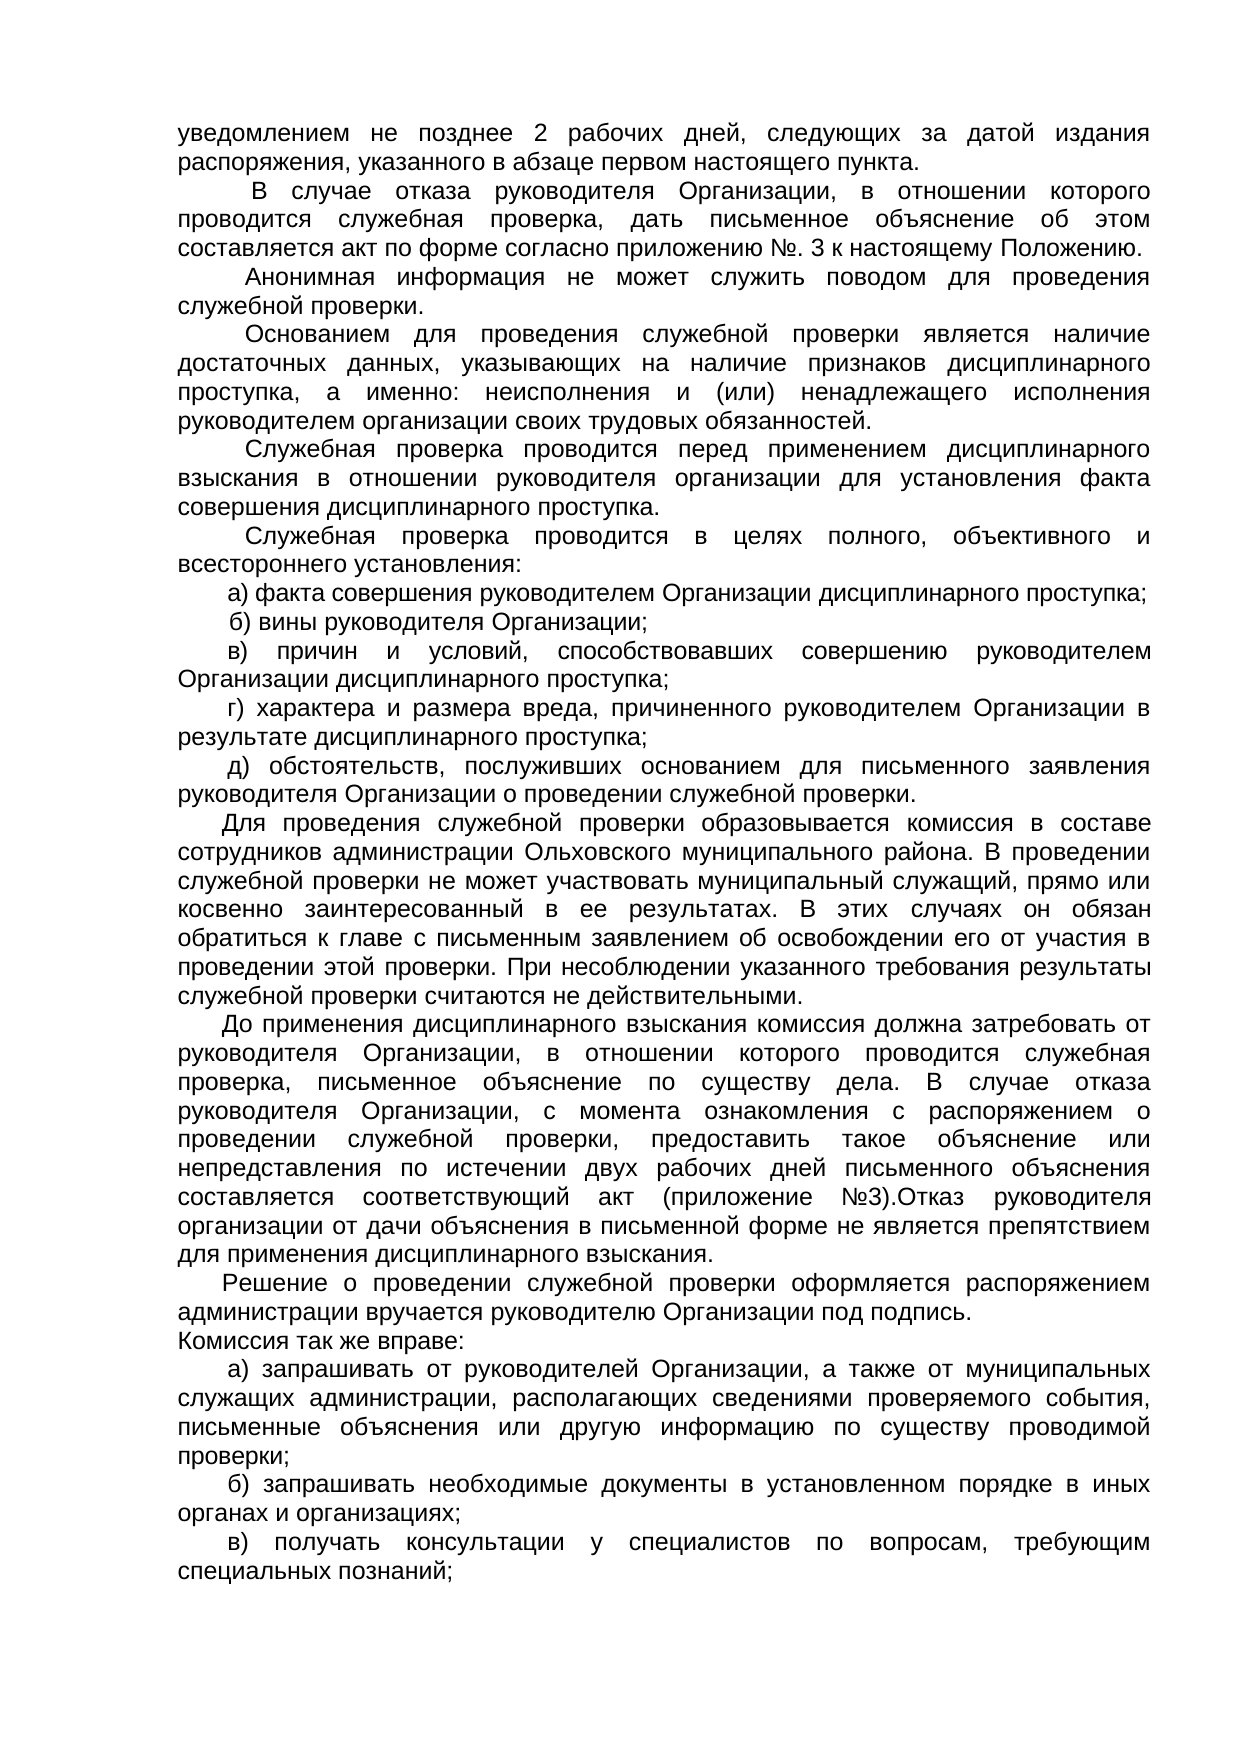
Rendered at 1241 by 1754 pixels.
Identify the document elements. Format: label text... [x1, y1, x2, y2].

list Служебная проверка проводится в целях полного, объективного и всестороннего установления: [177, 521, 1152, 578]
text д) обстоятельств, послуживших основанием для письменного заявления руководителя Организации о проведении служебной проверки. [177, 751, 1152, 808]
text в) получать консультации у специалистов по вопросам, требующим специальных познаний; [177, 1527, 1152, 1584]
text Решение о проведении служебной проверки оформляется распоряжением администрации вручается руководителю Организации под подпись. [177, 1268, 1152, 1326]
list Основанием для проведения служебной проверки является наличие достаточных данных, указывающих на наличие признаков дисциплинарного проступка, а именно: неисполнения и (или) ненадлежащего исполнения руководителем организации своих трудовых обязанностей. [177, 319, 1152, 434]
text Комиссия так же вправе: [177, 1326, 1152, 1354]
text б) вины руководителя Организации; [177, 607, 1152, 636]
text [177, 118, 1152, 176]
text а) факта совершения руководителем Организации дисциплинарного проступка; [177, 578, 1152, 607]
text г) характера и размера вреда, причиненного руководителем Организации в результате дисциплинарного проступка; [177, 693, 1152, 751]
text б) запрашивать необходимые документы в установленном порядке в иных органах и организациях; [177, 1469, 1152, 1527]
text В случае отказа руководителя Организации, в отношении которого проводится служебная проверка, дать письменное объяснение об этом составляется акт по форме согласно приложению №. 3 к настоящему Положению. [177, 176, 1152, 262]
list Анонимная информация не может служить поводом для проведения служебной проверки. [177, 262, 1152, 319]
list Для проведения служебной проверки образовывается комиссия в составе сотрудников администрации Ольховского муниципального района. В проведении служебной проверки не может участвовать муниципальный служащий, прямо или косвенно заинтересованный в ее результатах. В этих случаях он обязан обратиться к главе с письменным заявлением об освобождении его от участия в проведении этой проверки. При несоблюдении указанного требования результаты служебной проверки считаются не действительными. [177, 808, 1152, 1009]
list Служебная проверка проводится перед применением дисциплинарного взыскания в отношении руководителя организации для установления факта совершения дисциплинарного проступка. [177, 434, 1152, 521]
text в) причин и условий, способствовавших совершению руководителем Организации дисциплинарного проступка; [177, 636, 1152, 693]
text а) запрашивать от руководителей Организации, а также от муниципальных служащих администрации, располагающих сведениями проверяемого события, письменные объяснения или другую информацию по существу проводимой проверки; [177, 1354, 1152, 1469]
list До применения дисциплинарного взыскания комиссия должна затребовать от руководителя Организации, в отношении которого проводится служебная проверка, письменное объяснение по существу дела. В случае отказа руководителя Организации, с момента ознакомления с распоряжением о проведении служебной проверки, предоставить такое объяснение или непредставления по истечении двух рабочих дней письменного объяснения составляется соответствующий акт (приложение №3).Отказ руководителя организации от дачи объяснения в письменной форме не является препятствием для применения дисциплинарного взыскания. [177, 1009, 1152, 1268]
